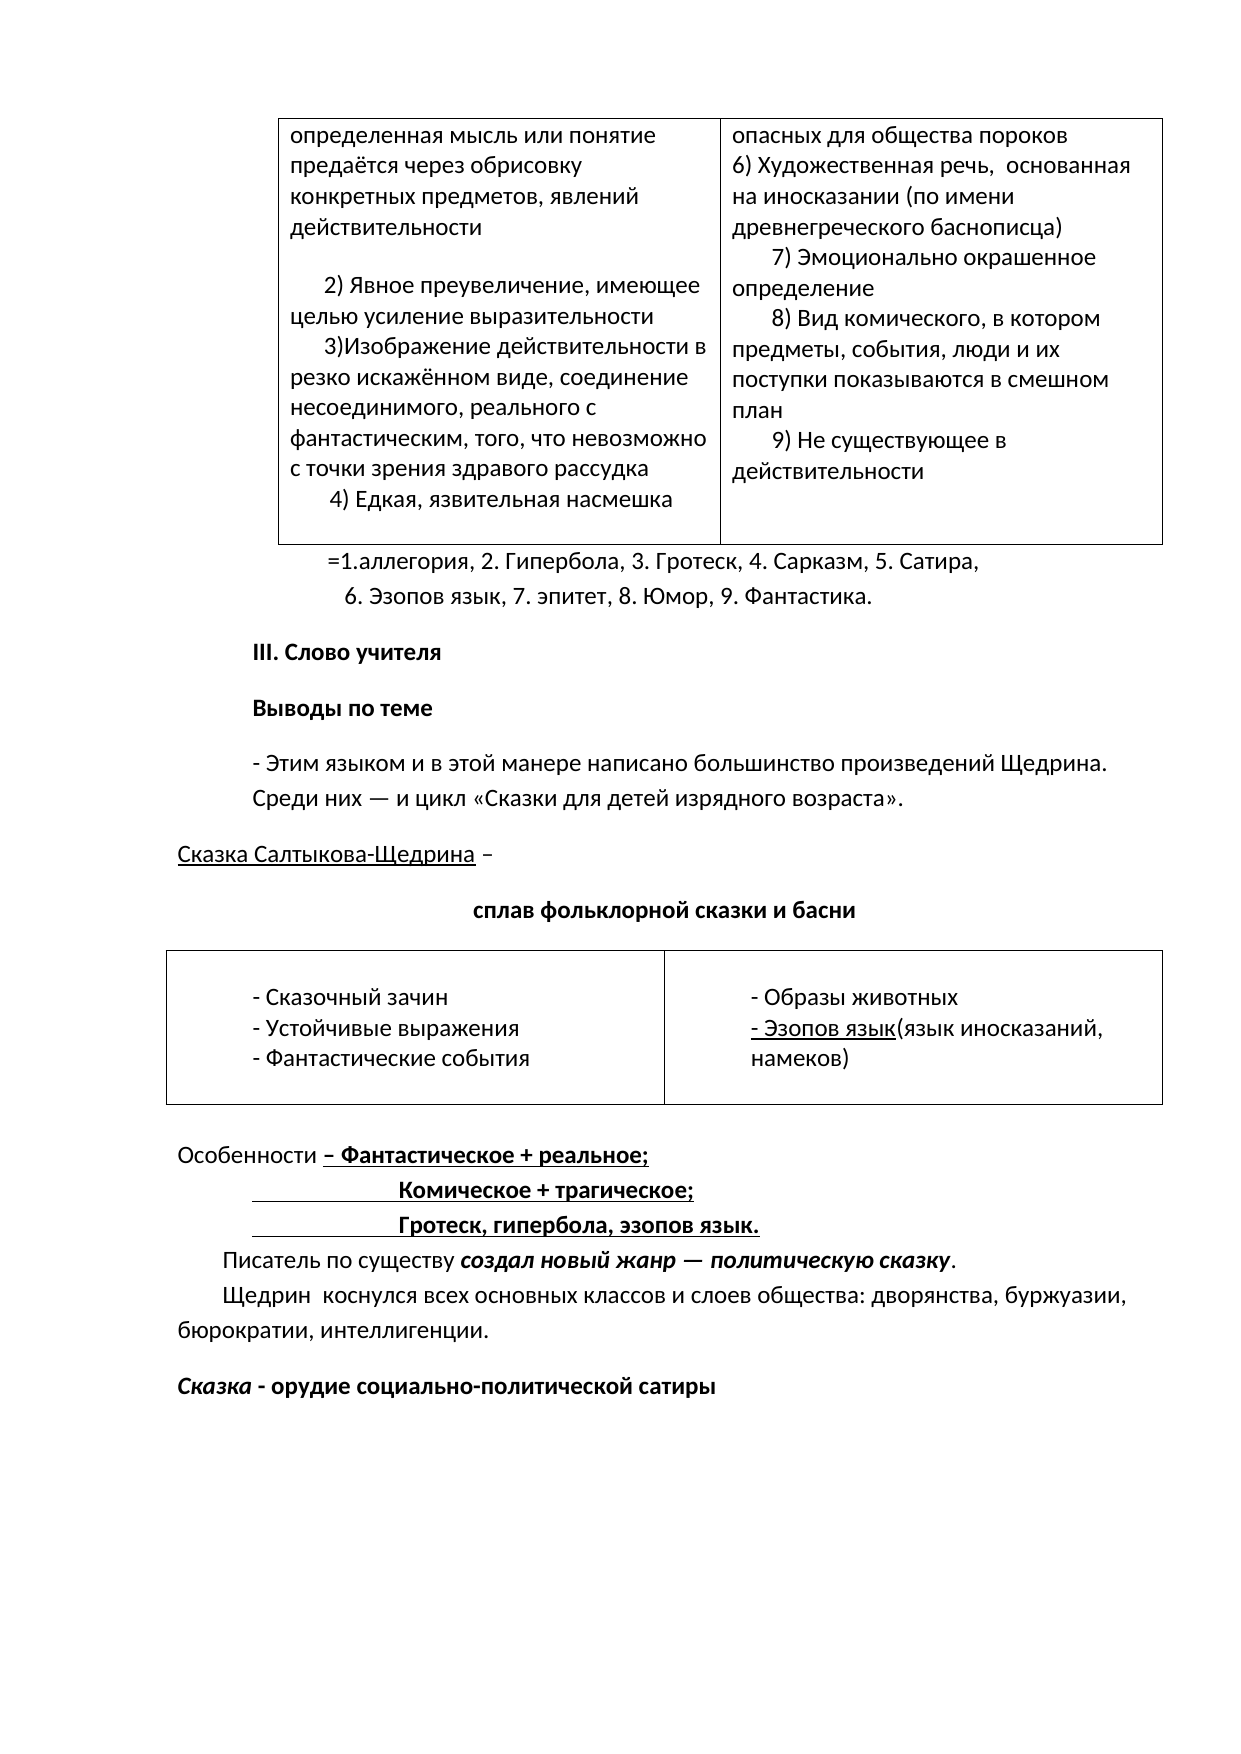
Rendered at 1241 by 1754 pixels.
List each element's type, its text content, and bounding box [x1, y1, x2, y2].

text Щедрин коснулся всех основных классов и слоев общества: дворянства, буржуазии, бюрократии, интеллигенции. [177, 1280, 1152, 1345]
text Комическое + трагическое; [252, 1175, 1152, 1205]
text Особенности – Фантастическое + реальное; [177, 1140, 1152, 1170]
table_header - Сказочный зачин - Устойчивые выражения - Фантастические события [167, 951, 664, 1104]
text Писатель по существу создал новый жанр — политическую сказку. [177, 1245, 1152, 1275]
text Сказка Салтыкова-Щедрина – [177, 838, 1152, 869]
list 6. Эзопов язык, 7. эпитет, 8. Юмор, 9. Фантастика. [327, 580, 1152, 611]
table_header - Образы животных - Эзопов язык(язык иносказаний, намеков) [665, 951, 1162, 1104]
text - Этим языком и в этой манере написано большинство произведений Щедрина. Среди них — и цикл «Сказки для детей изрядного возраста». [252, 747, 1152, 813]
list =1.аллегория, 2. Гипербола, 3. Гротеск, 4. Сарказм, 5. Сатира, [327, 545, 1152, 576]
text Сказка - орудие социально-политической сатиры [177, 1371, 1152, 1401]
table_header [721, 119, 1162, 544]
text III. Слово учителя [252, 636, 1152, 666]
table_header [279, 119, 720, 544]
text Выводы по теме [252, 692, 1152, 722]
text сплав фольклорной сказки и басни [177, 894, 1152, 925]
text Гротеск, гипербола, эзопов язык. [252, 1210, 1152, 1240]
